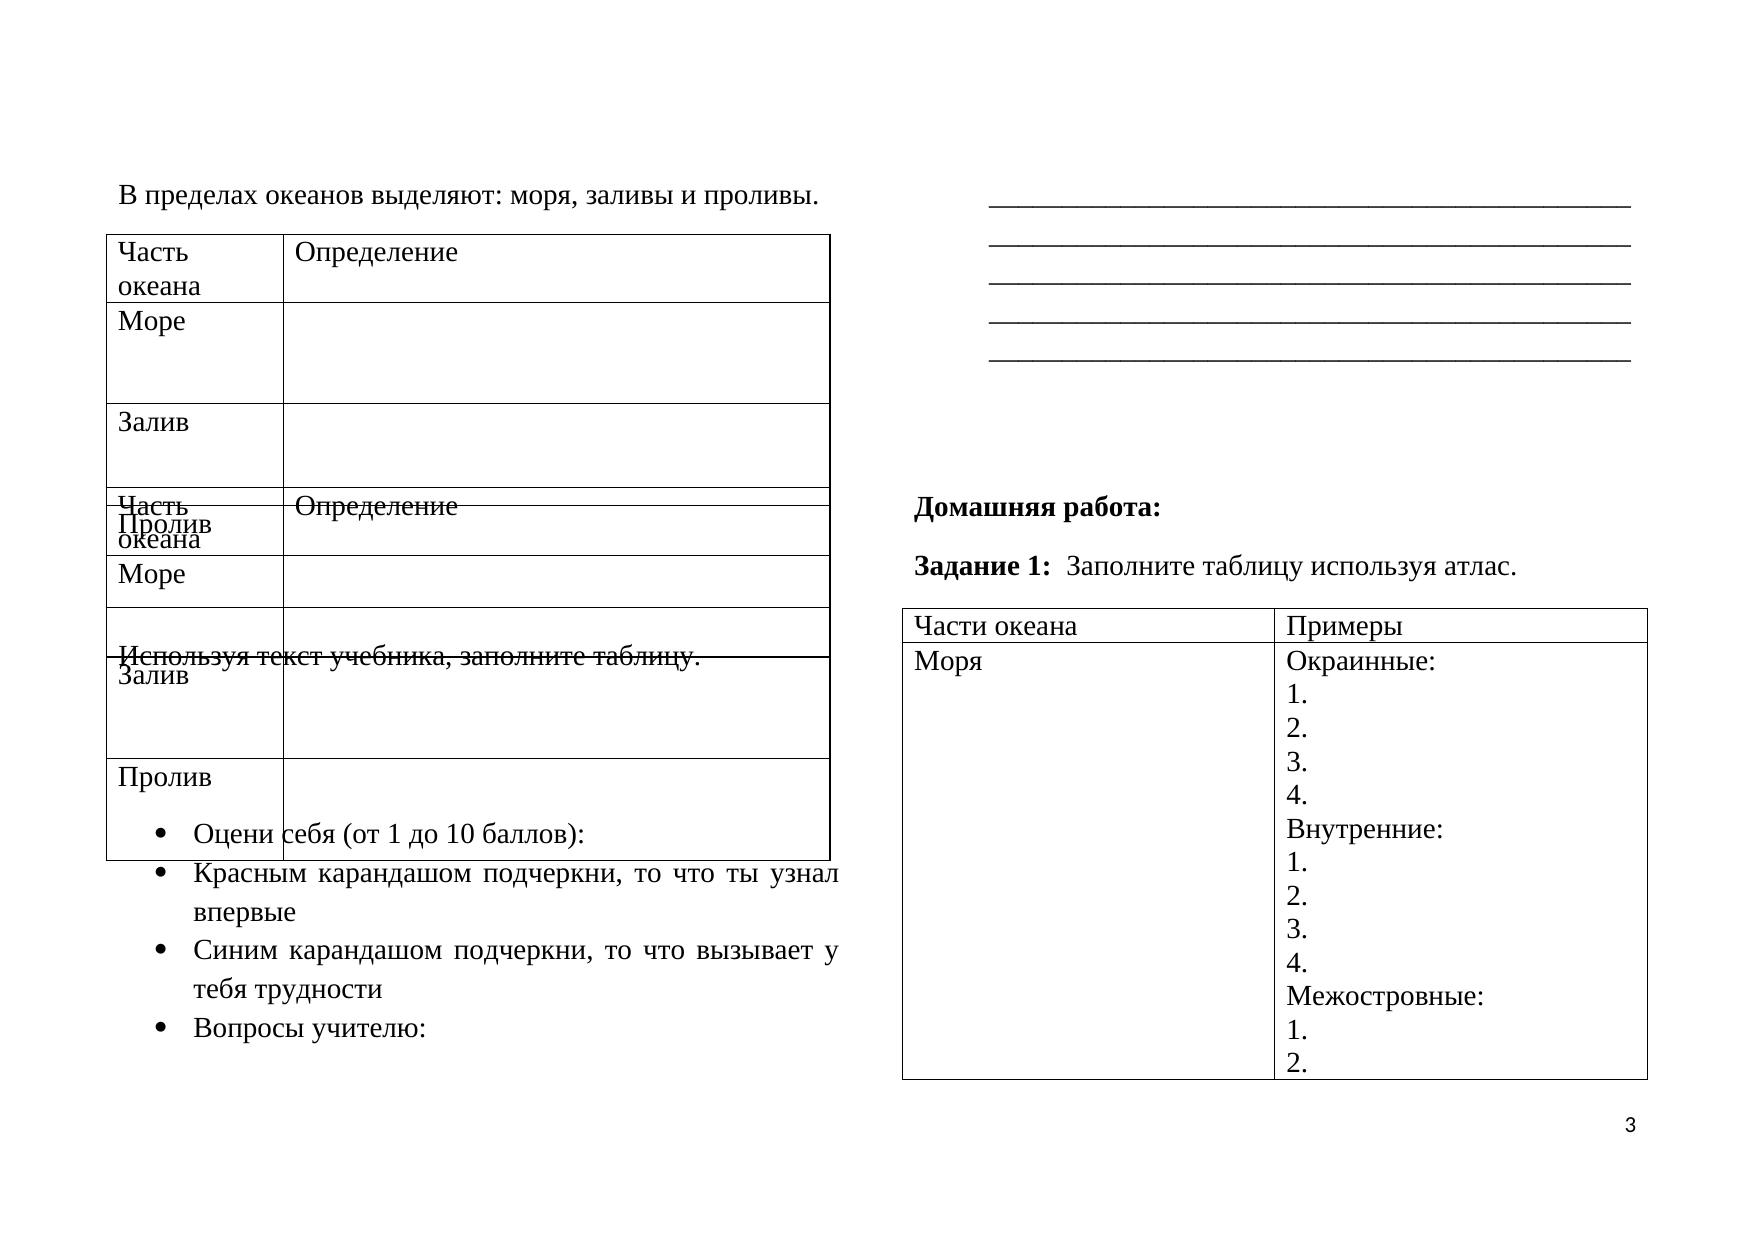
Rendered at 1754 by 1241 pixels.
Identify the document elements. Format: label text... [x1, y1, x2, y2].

table_cell [284, 404, 829, 487]
table_header Определение [284, 235, 829, 302]
table_cell Пролив [107, 759, 283, 860]
table_cell Окраинные: 1. 2. 3. 4. Внутренние: 1. 2. 3. 4. Межостровные: 1. 2. 3. 4. [1275, 643, 1647, 1079]
table_cell Море [107, 303, 283, 403]
table_header Часть океана [107, 235, 283, 302]
table_cell [284, 556, 829, 656]
list ____________________________________________________________________________________________________________________________________________________________________________________________________________________________ [989, 177, 1636, 365]
text Задание 1: Заполните таблицу используя атлас. [914, 548, 1636, 582]
list Вопросы учителю: [156, 1010, 840, 1043]
table_cell [284, 658, 829, 758]
table_header Части океана [903, 609, 1274, 642]
text В пределах океанов выделяют: моря, заливы и проливы. [118, 177, 840, 211]
list Красным карандашом подчеркни, то что ты узнал впервые [156, 855, 840, 927]
table_header Часть океана [107, 488, 283, 555]
table_header Примеры [1275, 609, 1647, 642]
table_cell Залив [107, 404, 283, 487]
table_header Определение [284, 488, 829, 555]
text Домашняя работа: [914, 489, 1636, 522]
table_cell Море [107, 556, 283, 656]
table_cell Залив [107, 658, 283, 758]
table_cell Моря [903, 643, 1274, 1079]
table_cell [284, 303, 829, 403]
table_cell [284, 759, 829, 860]
list Синим карандашом подчеркни, то что вызывает у тебя трудности [156, 932, 840, 1005]
